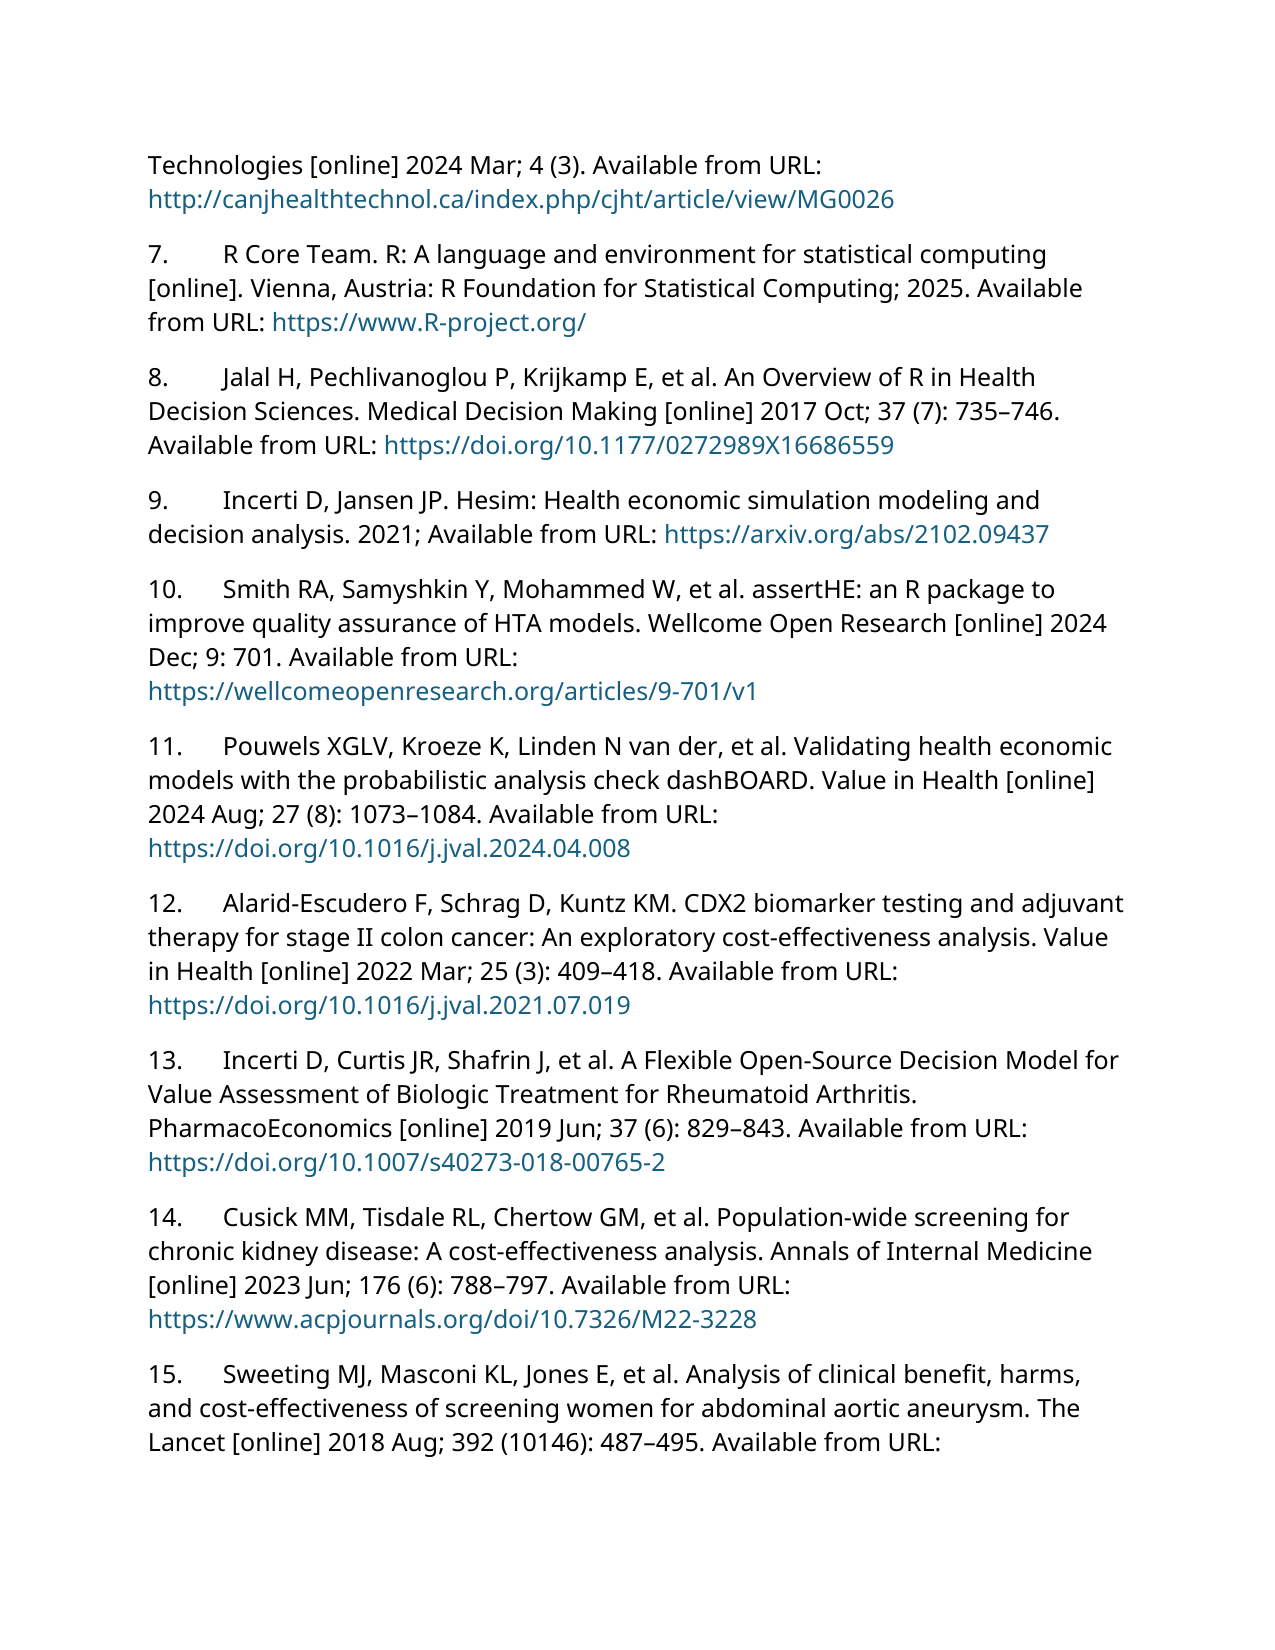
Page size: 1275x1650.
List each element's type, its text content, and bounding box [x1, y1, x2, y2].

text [148, 148, 1127, 216]
text 8. Jalal H, Pechlivanoglou P, Krijkamp E, et al. An Overview of R in Health Decision Sciences. Medical Decision Making [online] 2017 Oct; 37 (7): 735–746. Available from URL: https://doi.org/10.1177/0272989X16686559 [148, 359, 1127, 462]
text 11. Pouwels XGLV, Kroeze K, Linden N van der, et al. Validating health economic models with the probabilistic analysis check dashBOARD. Value in Health [online] 2024 Aug; 27 (8): 1073–1084. Available from URL: https://doi.org/10.1016/j.jval.2024.04.008 [148, 729, 1127, 865]
text 12. Alarid-Escudero F, Schrag D, Kuntz KM. CDX2 biomarker testing and adjuvant therapy for stage II colon cancer: An exploratory cost-effectiveness analysis. Value in Health [online] 2022 Mar; 25 (3): 409–418. Available from URL: https://doi.org/10.1016/j.jval.2021.07.019 [148, 886, 1127, 1022]
text 9. Incerti D, Jansen JP. Hesim: Health economic simulation modeling and decision analysis. 2021; Available from URL: https://arxiv.org/abs/2102.09437 [148, 483, 1127, 551]
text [148, 1357, 1127, 1459]
text 14. Cusick MM, Tisdale RL, Chertow GM, et al. Population-wide screening for chronic kidney disease: A cost-effectiveness analysis. Annals of Internal Medicine [online] 2023 Jun; 176 (6): 788–797. Available from URL: https://www.acpjournals.org/doi/10.7326/M22-3228 [148, 1200, 1127, 1336]
text 13. Incerti D, Curtis JR, Shafrin J, et al. A Flexible Open-Source Decision Model for Value Assessment of Biologic Treatment for Rheumatoid Arthritis. PharmacoEconomics [online] 2019 Jun; 37 (6): 829–843. Available from URL: https://doi.org/10.1007/s40273-018-00765-2 [148, 1043, 1127, 1179]
text 10. Smith RA, Samyshkin Y, Mohammed W, et al. assertHE: an R package to improve quality assurance of HTA models. Wellcome Open Research [online] 2024 Dec; 9: 701. Available from URL: https://wellcomeopenresearch.org/articles/9-701/v1 [148, 572, 1127, 708]
text 7. R Core Team. R: A language and environment for statistical computing [online]. Vienna, Austria: R Foundation for Statistical Computing; 2025. Available from URL: https://www.R-project.org/ [148, 237, 1127, 339]
